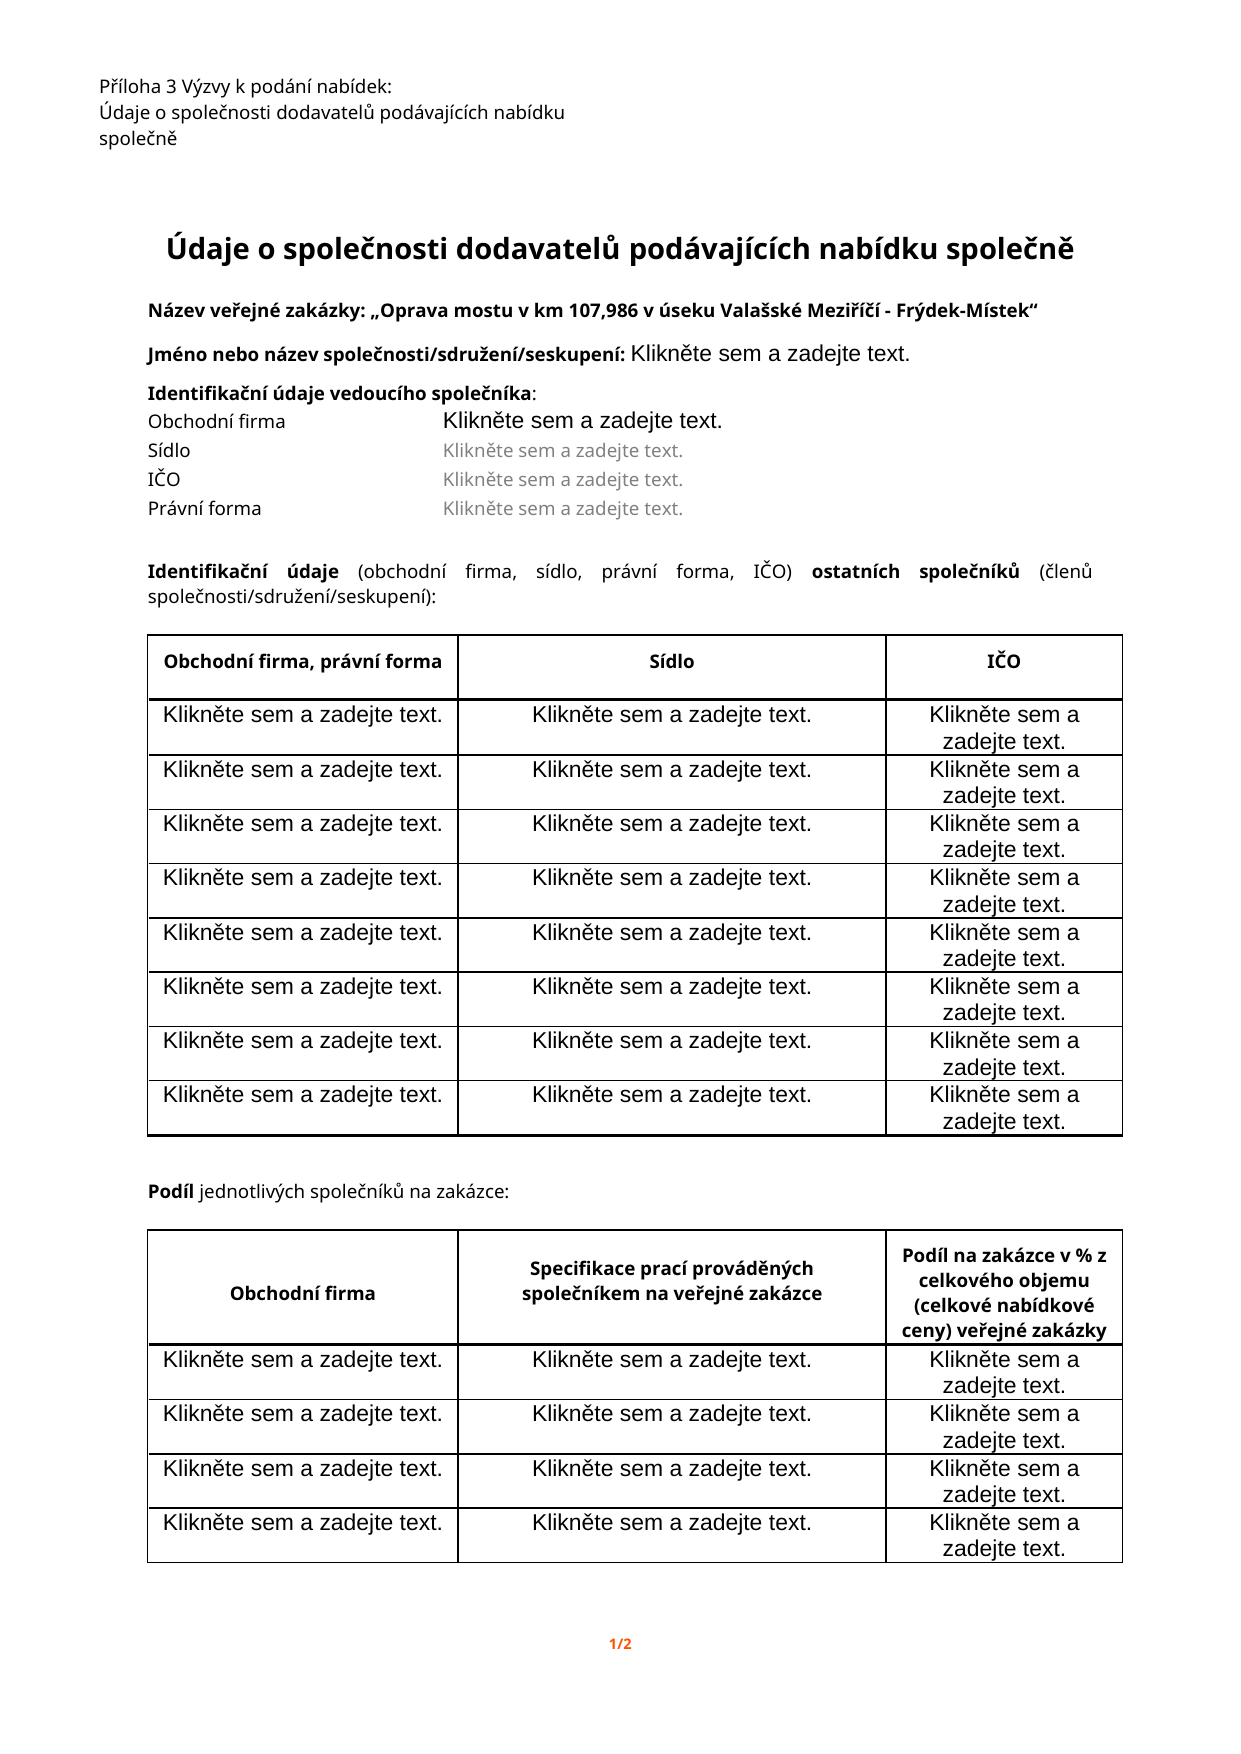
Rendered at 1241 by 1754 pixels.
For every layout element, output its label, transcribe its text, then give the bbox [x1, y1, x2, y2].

text IČO [148, 463, 1093, 492]
text Obchodní firma [148, 405, 1093, 434]
text Právní forma [148, 492, 1093, 521]
text Identifikační údaje (obchodní firma, sídlo, právní forma, IČO) ostatních společníků (členů společnosti/sdružení/seskupení): [148, 559, 1093, 609]
table_header Podíl na zakázce v % z celkového objemu (celkové nabídkové ceny) veřejné zakázky [887, 1231, 1122, 1343]
text Sídlo [148, 434, 1093, 463]
table_header Sídlo [459, 636, 885, 698]
table_header IČO [887, 636, 1122, 698]
text Jméno nebo název společnosti/sdružení/seskupení: [148, 336, 1093, 367]
text Název veřejné zakázky: „Oprava mostu v km 107,986 v úseku Valašské Meziříčí - Frýdek-Místek“ [148, 293, 1093, 324]
table_header Obchodní firma [148, 1231, 457, 1343]
title Údaje o společnosti dodavatelů podávajících nabídku společně [148, 228, 1093, 268]
table_header Specifikace prací prováděných společníkem na veřejné zakázce [459, 1231, 885, 1343]
table_header Obchodní firma, právní forma [148, 636, 457, 698]
text Podíl jednotlivých společníků na zakázce: [148, 1179, 1093, 1229]
text Identifikační údaje vedoucího společníka: [148, 380, 1093, 405]
